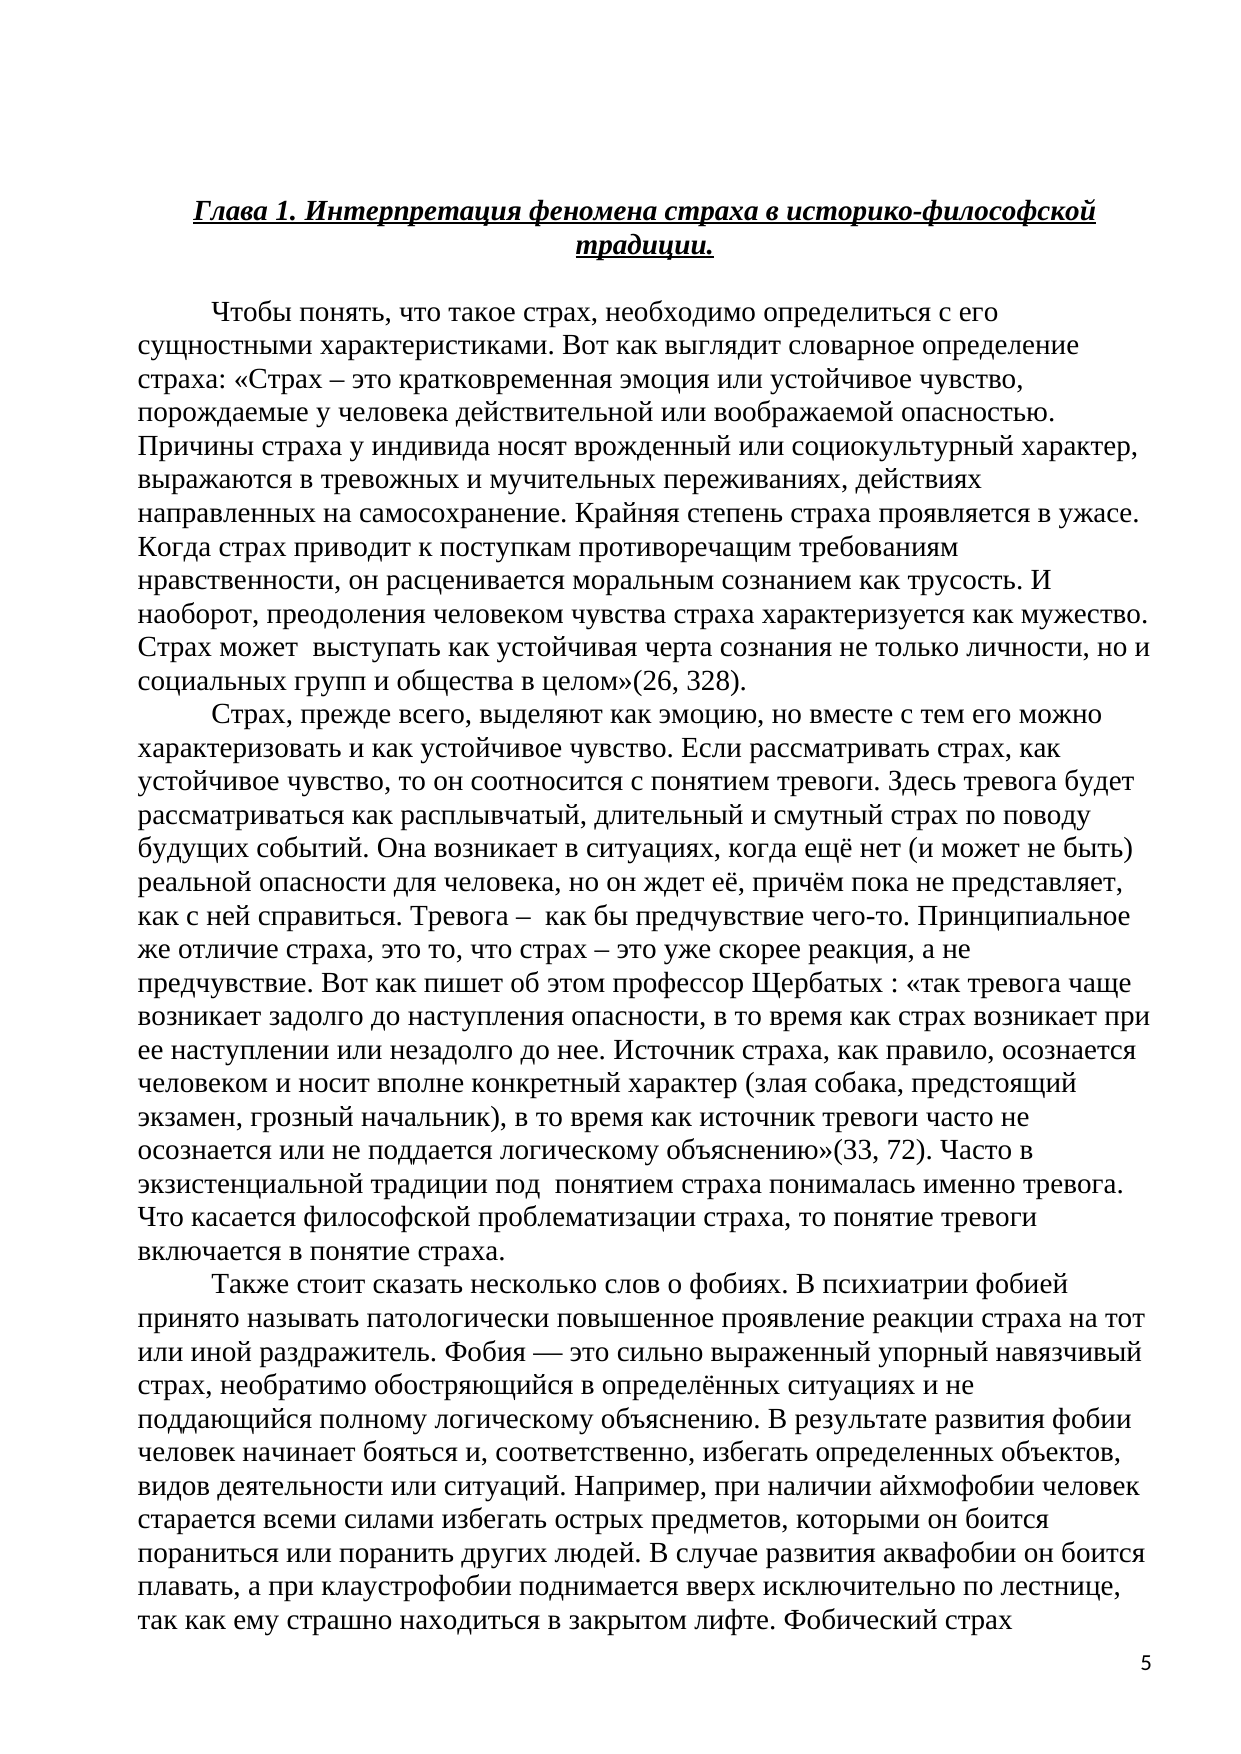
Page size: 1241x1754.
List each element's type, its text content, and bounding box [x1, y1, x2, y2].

text Глава 1. Интерпретация феномена страха в историко-философской традиции. [137, 193, 1152, 260]
text Страх, прежде всего, выделяют как эмоцию, но вместе с тем его можно характеризовать и как устойчивое чувство. Если рассматривать страх, как устойчивое чувство, то он соотносится с понятием тревоги. Здесь тревога будет рассматриваться как расплывчатый, длительный и смутный страх по поводу будущих событий. Она возникает в ситуациях, когда ещё нет (и может не быть) реальной опасности для человека, но он ждет её, причём пока не представляет, как с ней справиться. Тревога – как бы предчувствие чего-то. Принципиальное же отличие страха, это то, что страх – это уже скорее реакция, а не предчувствие. Вот как пишет об этом профессор Щербатых : «так тревога чаще возникает задолго до наступления опасности, в то время как страх возникает при ее наступлении или незадолго до нее. Источник страха, как правило, осознается человеком и носит вполне конкретный характер (злая собака, предстоящий экзамен, грозный начальник), в то время как источник тревоги часто не осознается или не поддается логическому объяснению»(33, 72). Часто в экзистенциальной традиции под понятием страха понималась именно тревога. Что касается философской проблематизации страха, то понятие тревоги включается в понятие страха. [137, 696, 1152, 1267]
text Чтобы понять, что такое страх, необходимо определиться с его сущностными характеристиками. Вот как выглядит словарное определение страха: «Страх – это кратковременная эмоция или устойчивое чувство, порождаемые у человека действительной или воображаемой опасностью. Причины страха у индивида носят врожденный или социокультурный характер, выражаются в тревожных и мучительных переживаниях, действиях направленных на самосохранение. Крайняя степень страха проявляется в ужасе. Когда страх приводит к поступкам противоречащим требованиям нравственности, он расценивается моральным сознанием как трусость. И наоборот, преодоления человеком чувства страха характеризуется как мужество. Страх может выступать как устойчивая черта сознания не только личности, но и социальных групп и общества в целом»(26, 328). [137, 294, 1152, 696]
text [137, 1267, 1152, 1636]
